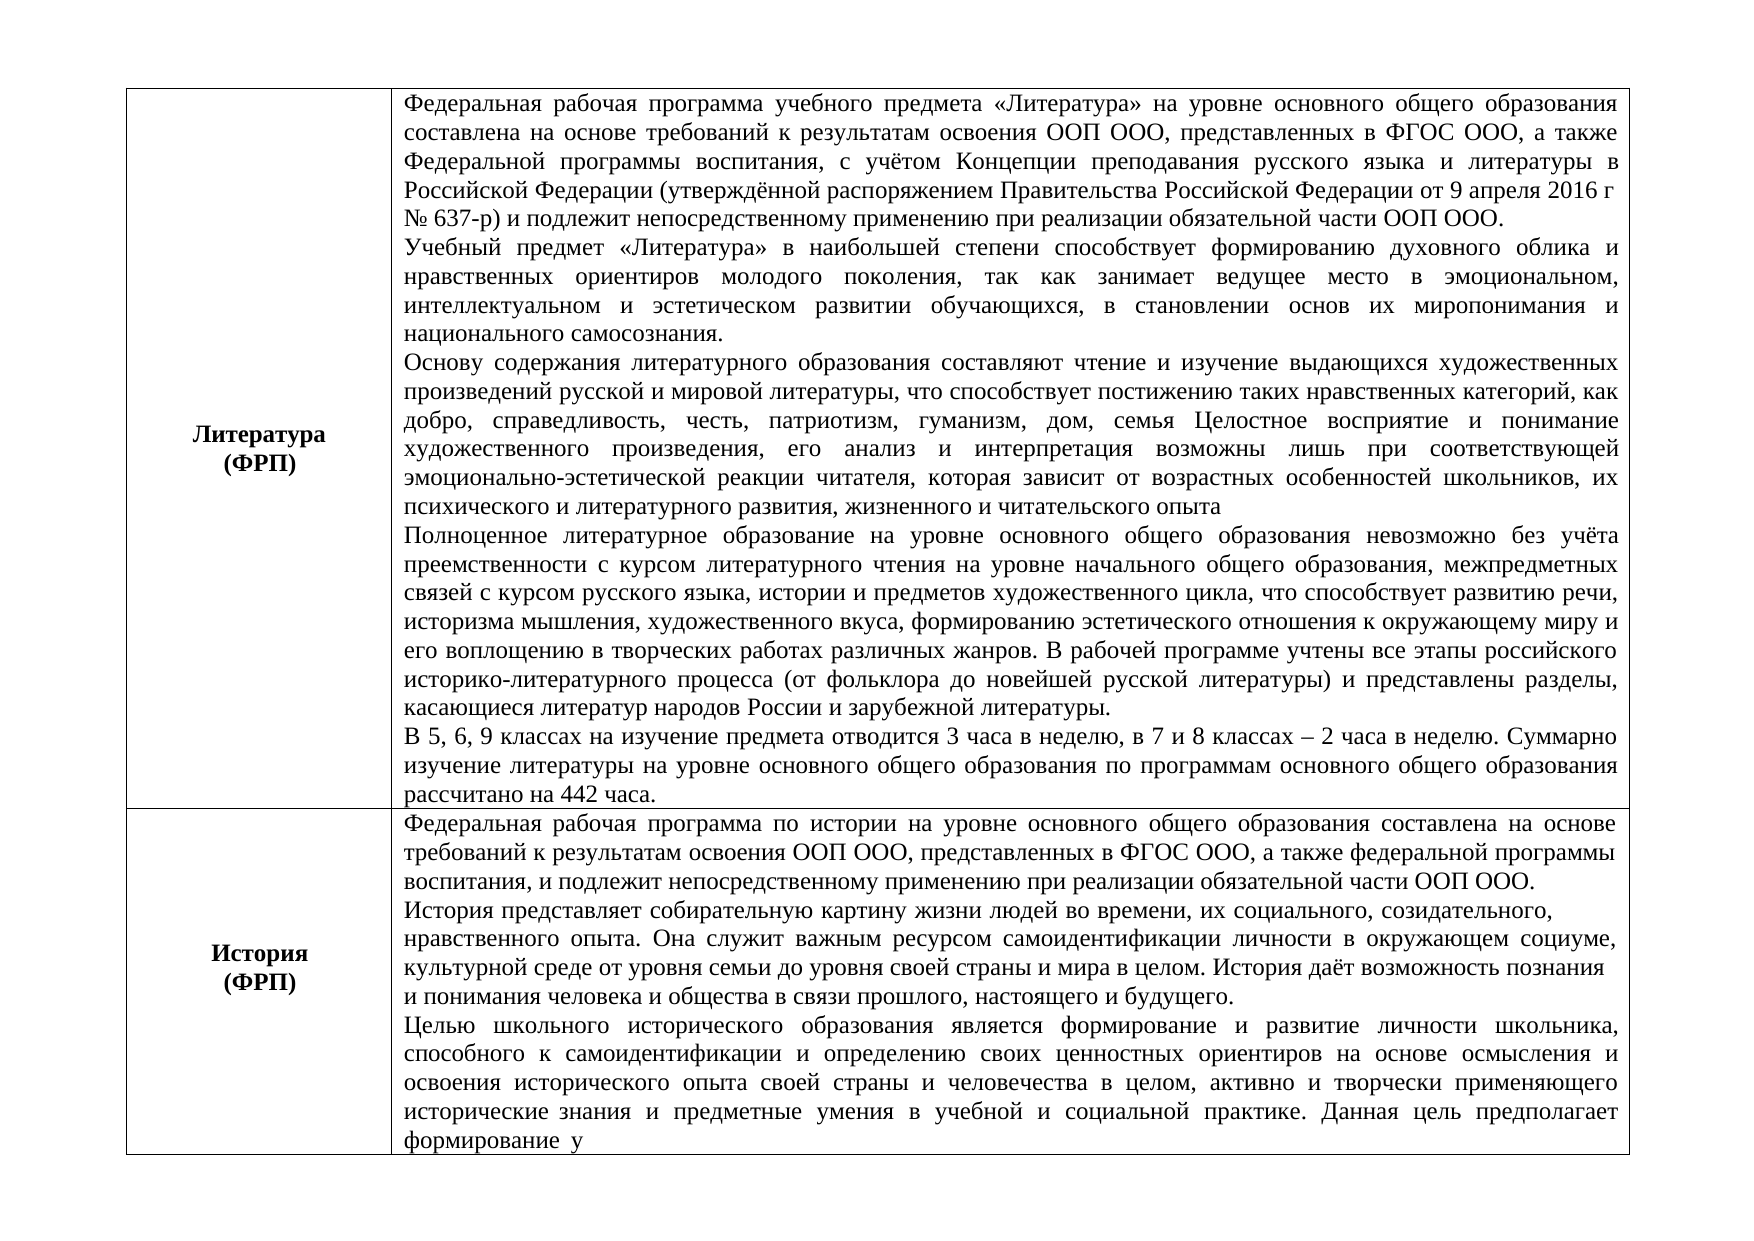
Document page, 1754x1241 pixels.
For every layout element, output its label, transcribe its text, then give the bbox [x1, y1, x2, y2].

table_cell История (ФРП) [127, 809, 391, 1153]
table_cell Федеральная рабочая программа по истории на уровне основного общего образования составлена на основе требований к результатам освоения ООП ООО, представленных в ФГОС ООО, а также федеральной программы воспитания, и подлежит непосредственному применению при реализации обязательной части ООП ООО. История представляет собирательную картину жизни людей во времени, их социального, созидательного, нравственного опыта. Она служит важным ресурсом самоидентификации личности в окружающем социуме, культурной среде от уровня семьи до уровня своей страны и мира в целом. История даёт возможность познания и понимания человека и общества в связи прошлого, настоящего и будущего. Целью школьного исторического образования является формирование и развитие личности школьника, способного к самоидентификации и определению своих ценностных ориентиров на основе осмысления и освоения исторического опыта своей страны и человечества в целом, активно и творчески применяющего исторические знания и предметные умения в учебной и социальной практике. Данная цель предполагает формирование у [392, 809, 1629, 1153]
table_header Федеральная рабочая программа учебного предмета «Литература» на уровне основного общего образования составлена на основе требований к результатам освоения ООП ООО, представленных в ФГОС ООО, а также Федеральной программы воспитания, с учётом Концепции преподавания русского языка и литературы в Российской Федерации (утверждённой распоряжением Правительства Российской Федерации от 9 апреля 2016 г № 637-р) и подлежит непосредственному применению при реализации обязательной части ООП ООО. Учебный предмет «Литература» в наибольшей степени способствует формированию духовного облика и нравственных ориентиров молодого поколения, так как занимает ведущее место в эмоциональном, интеллектуальном и эстетическом развитии обучающихся, в становлении основ их миропонимания и национального самосознания. Основу содержания литературного образования составляют чтение и изучение выдающихся художественных произведений русской и мировой литературы, что способствует постижению таких нравственных категорий, как добро, справедливость, честь, патриотизм, гуманизм, дом, семья Целостное восприятие и понимание художественного произведения, его анализ и интерпретация возможны лишь при соответствующей эмоционально-эстетической реакции читателя, которая зависит от возрастных особенностей школьников, их психического и литературного развития, жизненного и читательского опыта Полноценное литературное образование на уровне основного общего образования невозможно без учёта преемственности с курсом литературного чтения на уровне начального общего образования, межпредметных связей с курсом русского языка, истории и предметов художественного цикла, что способствует развитию речи, историзма мышления, художественного вкуса, формированию эстетического отношения к окружающему миру и его воплощению в творческих работах различных жанров. В рабочей программе учтены все этапы российского историко-литературного процесса (от фольклора до новейшей русской литературы) и представлены разделы, касающиеся литератур народов России и зарубежной литературы. В 5, 6, 9 классах на изучение предмета отводится 3 часа в неделю, в 7 и 8 классах – 2 часа в неделю. Суммарно изучение литературы на уровне основного общего образования по программам основного общего образования рассчитано на 442 часа. [392, 89, 1629, 807]
table_header Литература (ФРП) [127, 89, 391, 807]
